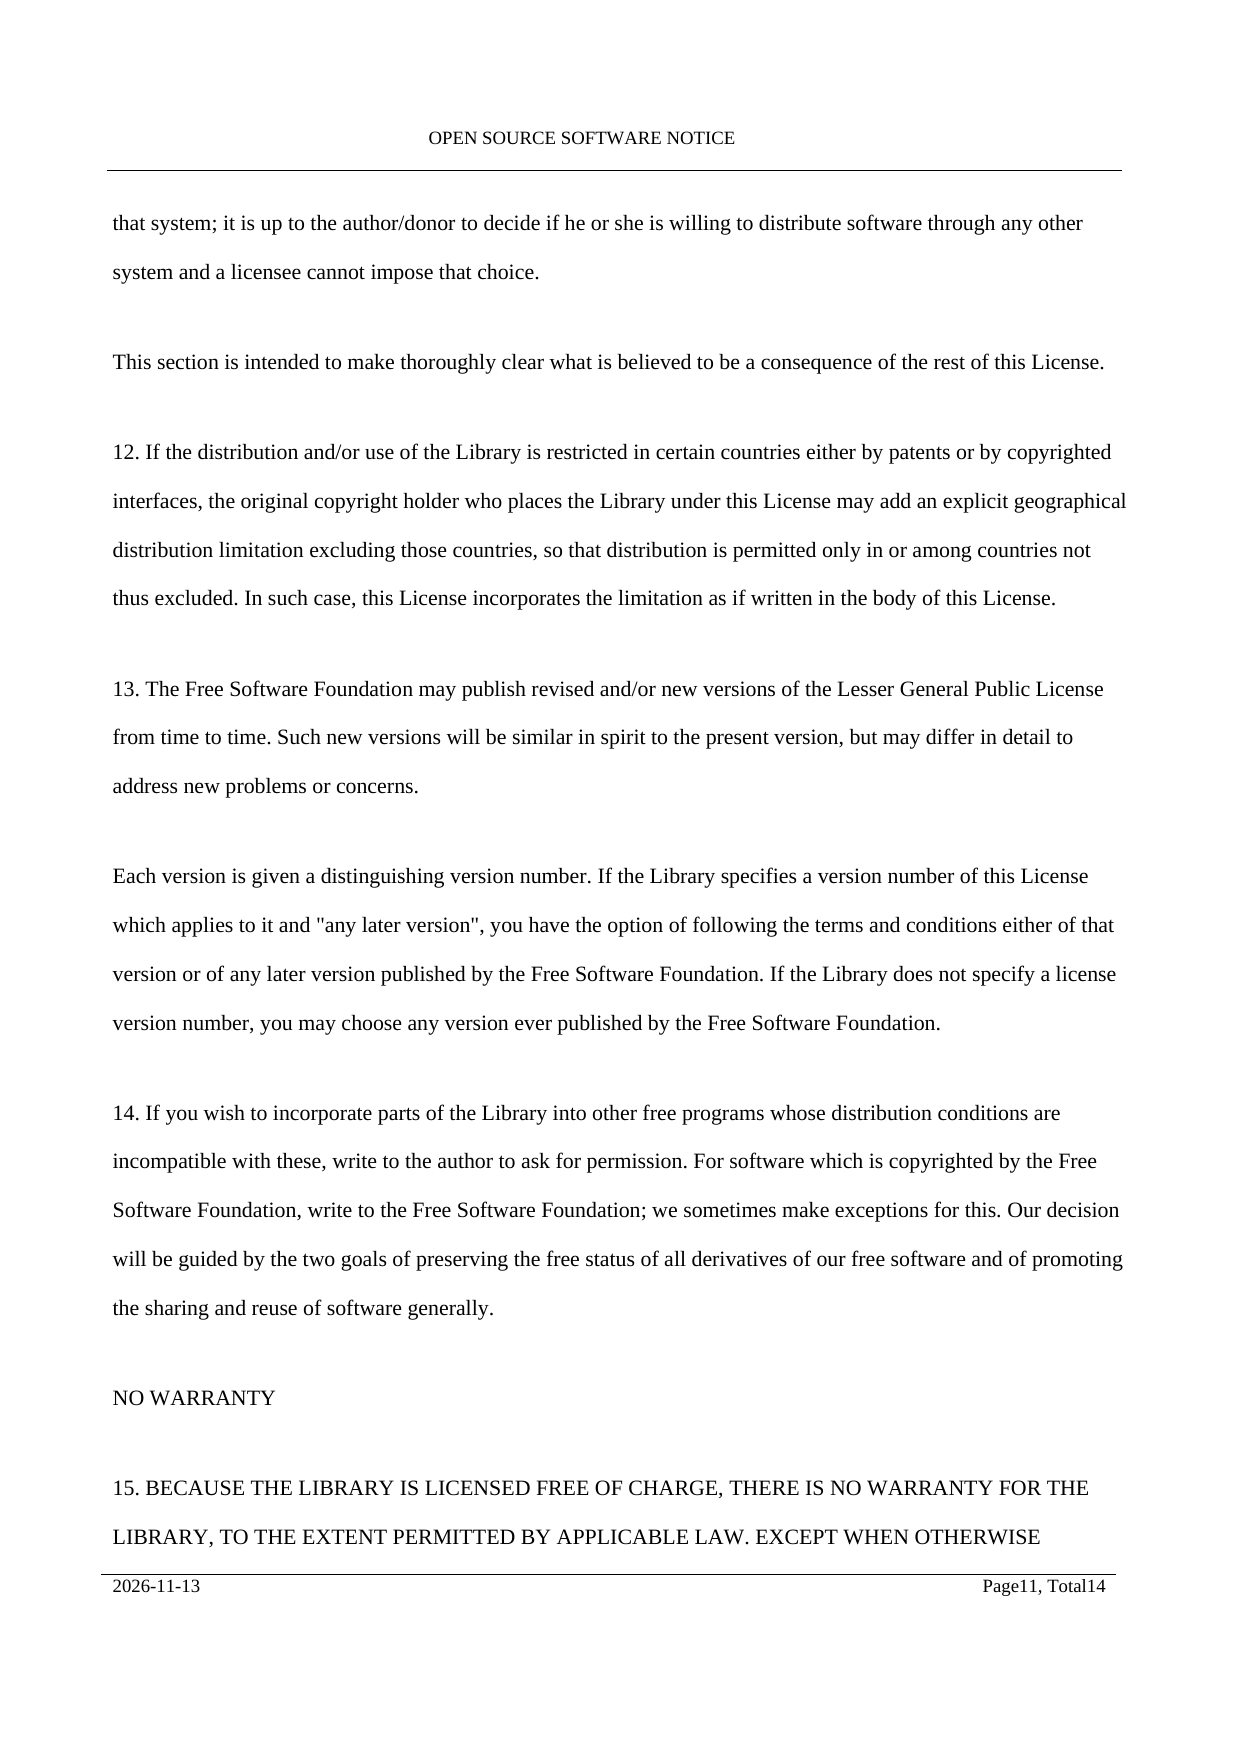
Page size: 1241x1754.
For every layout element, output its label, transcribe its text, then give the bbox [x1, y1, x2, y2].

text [112, 206, 1128, 288]
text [112, 1472, 1128, 1553]
text 13. The Free Software Foundation may publish revised and/or new versions of the Lesser General Public License from time to time. Such new versions will be similar in spirit to the present version, but may differ in detail to address new problems or concerns. [112, 672, 1128, 802]
text Each version is given a distinguishing version number. If the Library specifies a version number of this License which applies to it and "any later version", you have the option of following the terms and conditions either of that version or of any later version published by the Free Software Foundation. If the Library does not specify a license version number, you may choose any version ever published by the Free Software Foundation. [112, 860, 1128, 1038]
text 14. If you wish to incorporate parts of the Library into other free programs whose distribution conditions are incompatible with these, write to the author to ask for permission. For software which is copyrighted by the Free Software Foundation, write to the Free Software Foundation; we sometimes make exceptions for this. Our decision will be guided by the two goals of preserving the free status of all derivatives of our free software and of promoting the sharing and reuse of software generally. [112, 1096, 1128, 1324]
text NO WARRANTY [112, 1381, 1128, 1414]
text This section is intended to make thoroughly clear what is believed to be a consequence of the rest of this License. [112, 345, 1128, 378]
text 12. If the distribution and/or use of the Library is restricted in certain countries either by patents or by copyrighted interfaces, the original copyright holder who places the Library under this License may add an explicit geographical distribution limitation excluding those countries, so that distribution is permitted only in or among countries not thus excluded. In such case, this License incorporates the limitation as if written in the body of this License. [112, 436, 1128, 614]
